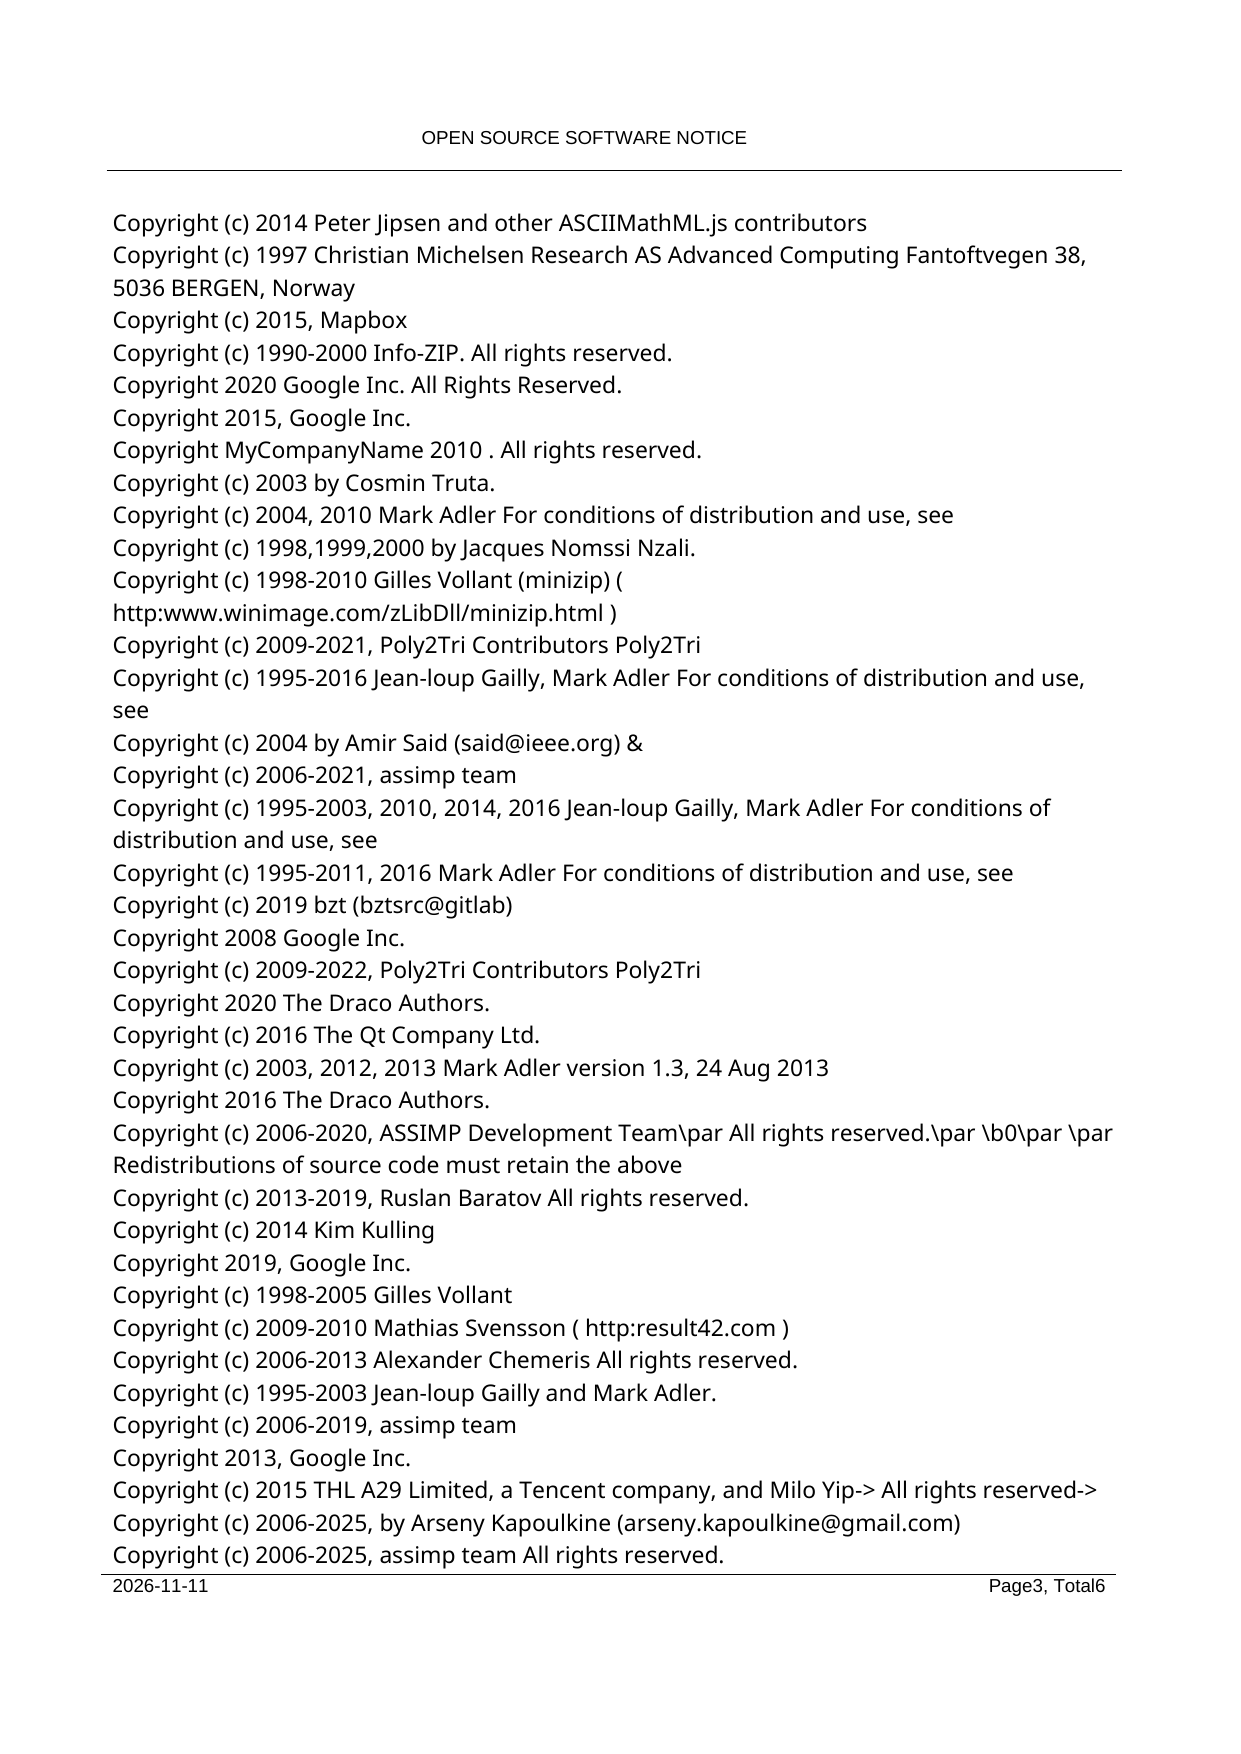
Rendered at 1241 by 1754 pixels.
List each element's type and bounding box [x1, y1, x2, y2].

text [112, 206, 1128, 1571]
